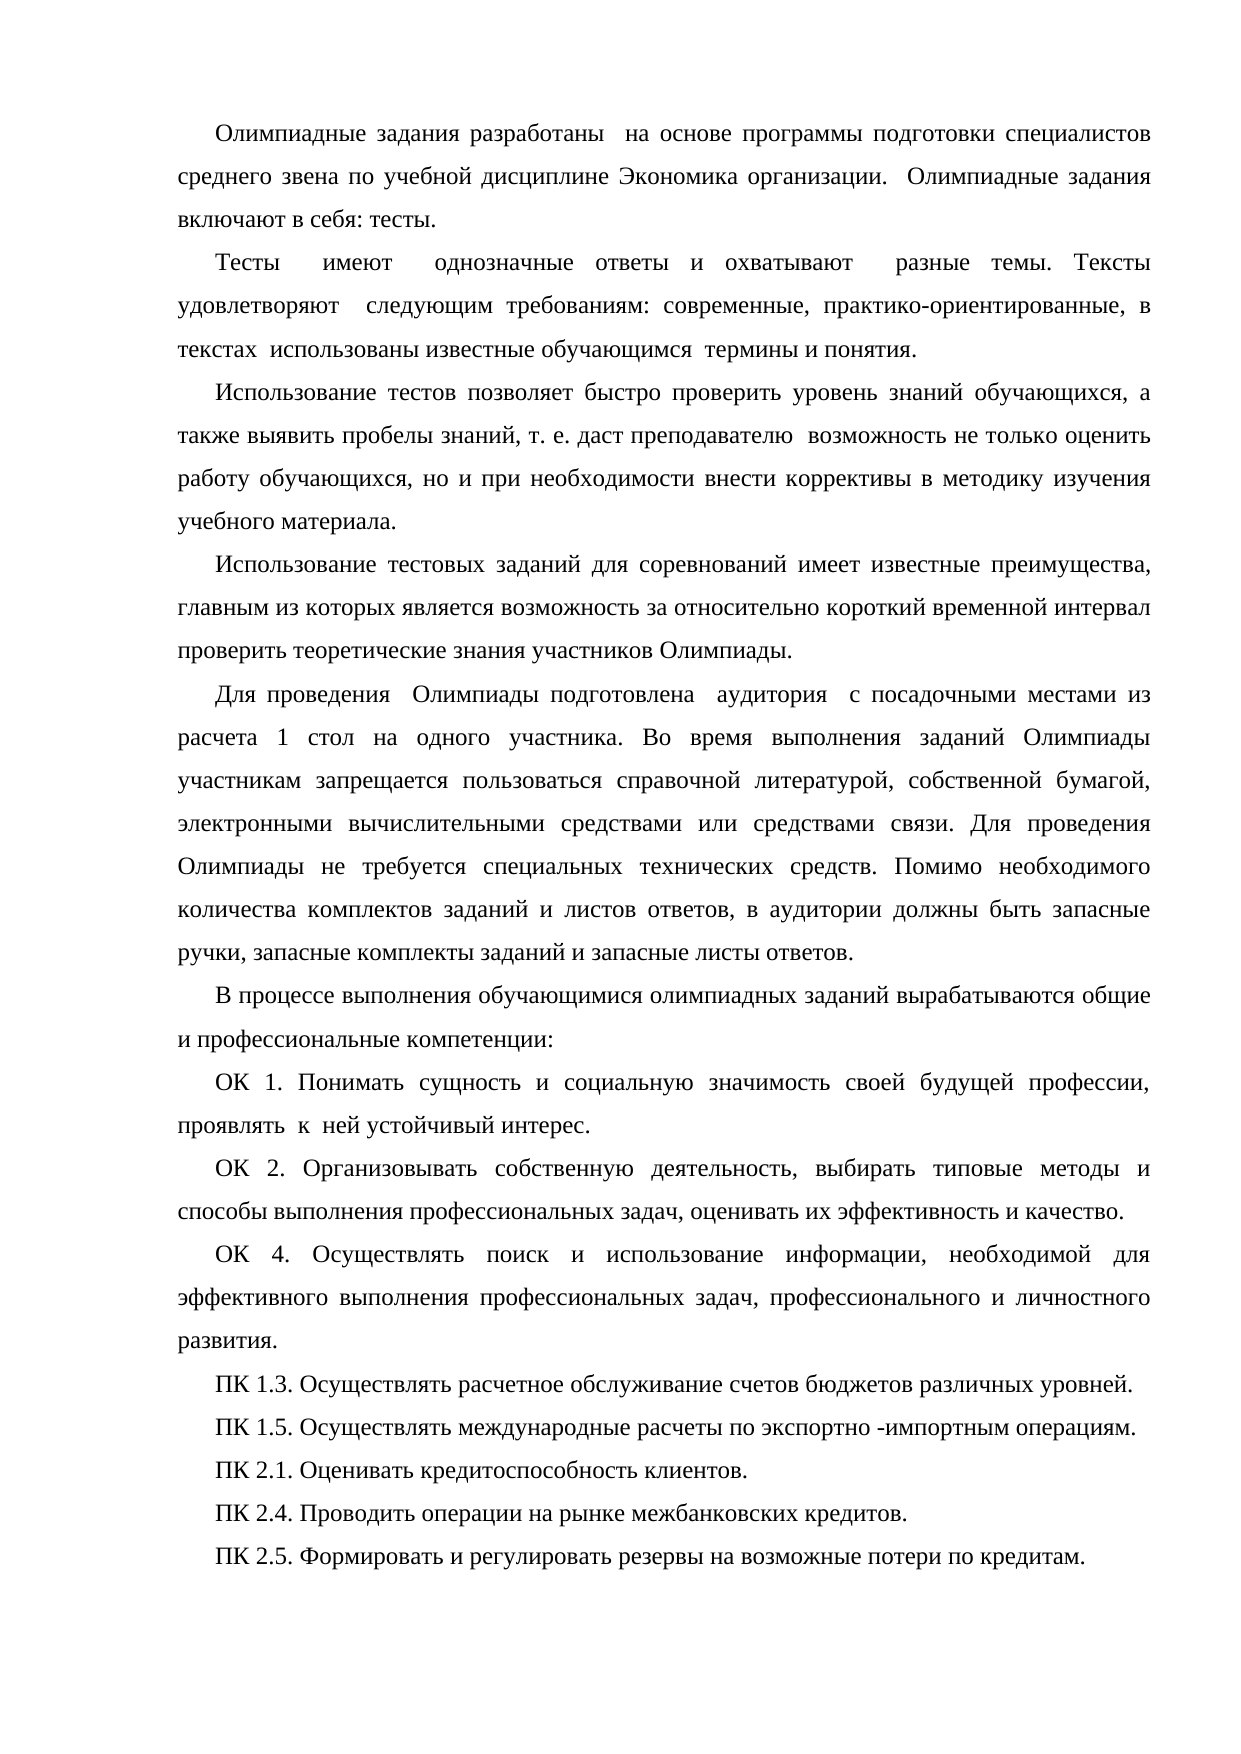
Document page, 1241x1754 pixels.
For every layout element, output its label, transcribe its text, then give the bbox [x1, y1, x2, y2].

text Использование тестовых заданий для соревнований имеет известные преимущества, главным из которых является возможность за относительно короткий временной интервал проверить теоретические знания участников Олимпиады. [177, 549, 1152, 664]
text Для проведения Олимпиады подготовлена аудитория с посадочными местами из расчета 1 стол на одного участника. Во время выполнения заданий Олимпиады участникам запрещается пользоваться справочной литературой, собственной бумагой, электронными вычислительными средствами или средствами связи. Для проведения Олимпиады не требуется специальных технических средств. Помимо необходимого количества комплектов заданий и листов ответов, в аудитории должны быть запасные ручки, запасные комплекты заданий и запасные листы ответов. [177, 679, 1152, 966]
text ПК 1.5. Осуществлять международные расчеты по экспортно -импортным операциям. [177, 1412, 1152, 1441]
text Использование тестов позволяет быстро проверить уровень знаний обучающихся, а также выявить пробелы знаний, т. е. даст преподавателю возможность не только оценить работу обучающихся, но и при необходимости внести коррективы в методику изучения учебного материала. [177, 377, 1152, 535]
text ОК 2. Организовывать собственную деятельность, выбирать типовые методы и способы выполнения профессиональных задач, оценивать их эффективность и качество. [177, 1153, 1152, 1225]
text ОК 4. Осуществлять поиск и использование информации, необходимой для эффективного выполнения профессиональных задач, профессионального и личностного развития. [177, 1239, 1152, 1354]
text Олимпиадные задания разработаны на основе программы подготовки специалистов среднего звена по учебной дисциплине Экономика организации. Олимпиадные задания включают в себя: тесты. [177, 118, 1152, 233]
text Тесты имеют однозначные ответы и охватывают разные темы. Тексты удовлетворяют следующим требованиям: современные, практико-ориентированные, в текстах использованы известные обучающимся термины и понятия. [177, 247, 1152, 362]
text В процессе выполнения обучающимися олимпиадных заданий вырабатываются общие и профессиональные компетенции: [177, 981, 1152, 1052]
text ПК 2.5. Формировать и регулировать резервы на возможные потери по кредитам. [177, 1541, 1152, 1570]
text ПК 1.3. Осуществлять расчетное обслуживание счетов бюджетов различных уровней. [177, 1369, 1152, 1397]
text ПК 2.4. Проводить операции на рынке межбанковских кредитов. [177, 1498, 1152, 1527]
text ОК 1. Понимать сущность и социальную значимость своей будущей профессии, проявлять к ней устойчивый интерес. [177, 1067, 1152, 1139]
text ПК 2.1. Оценивать кредитоспособность клиентов. [177, 1455, 1152, 1484]
